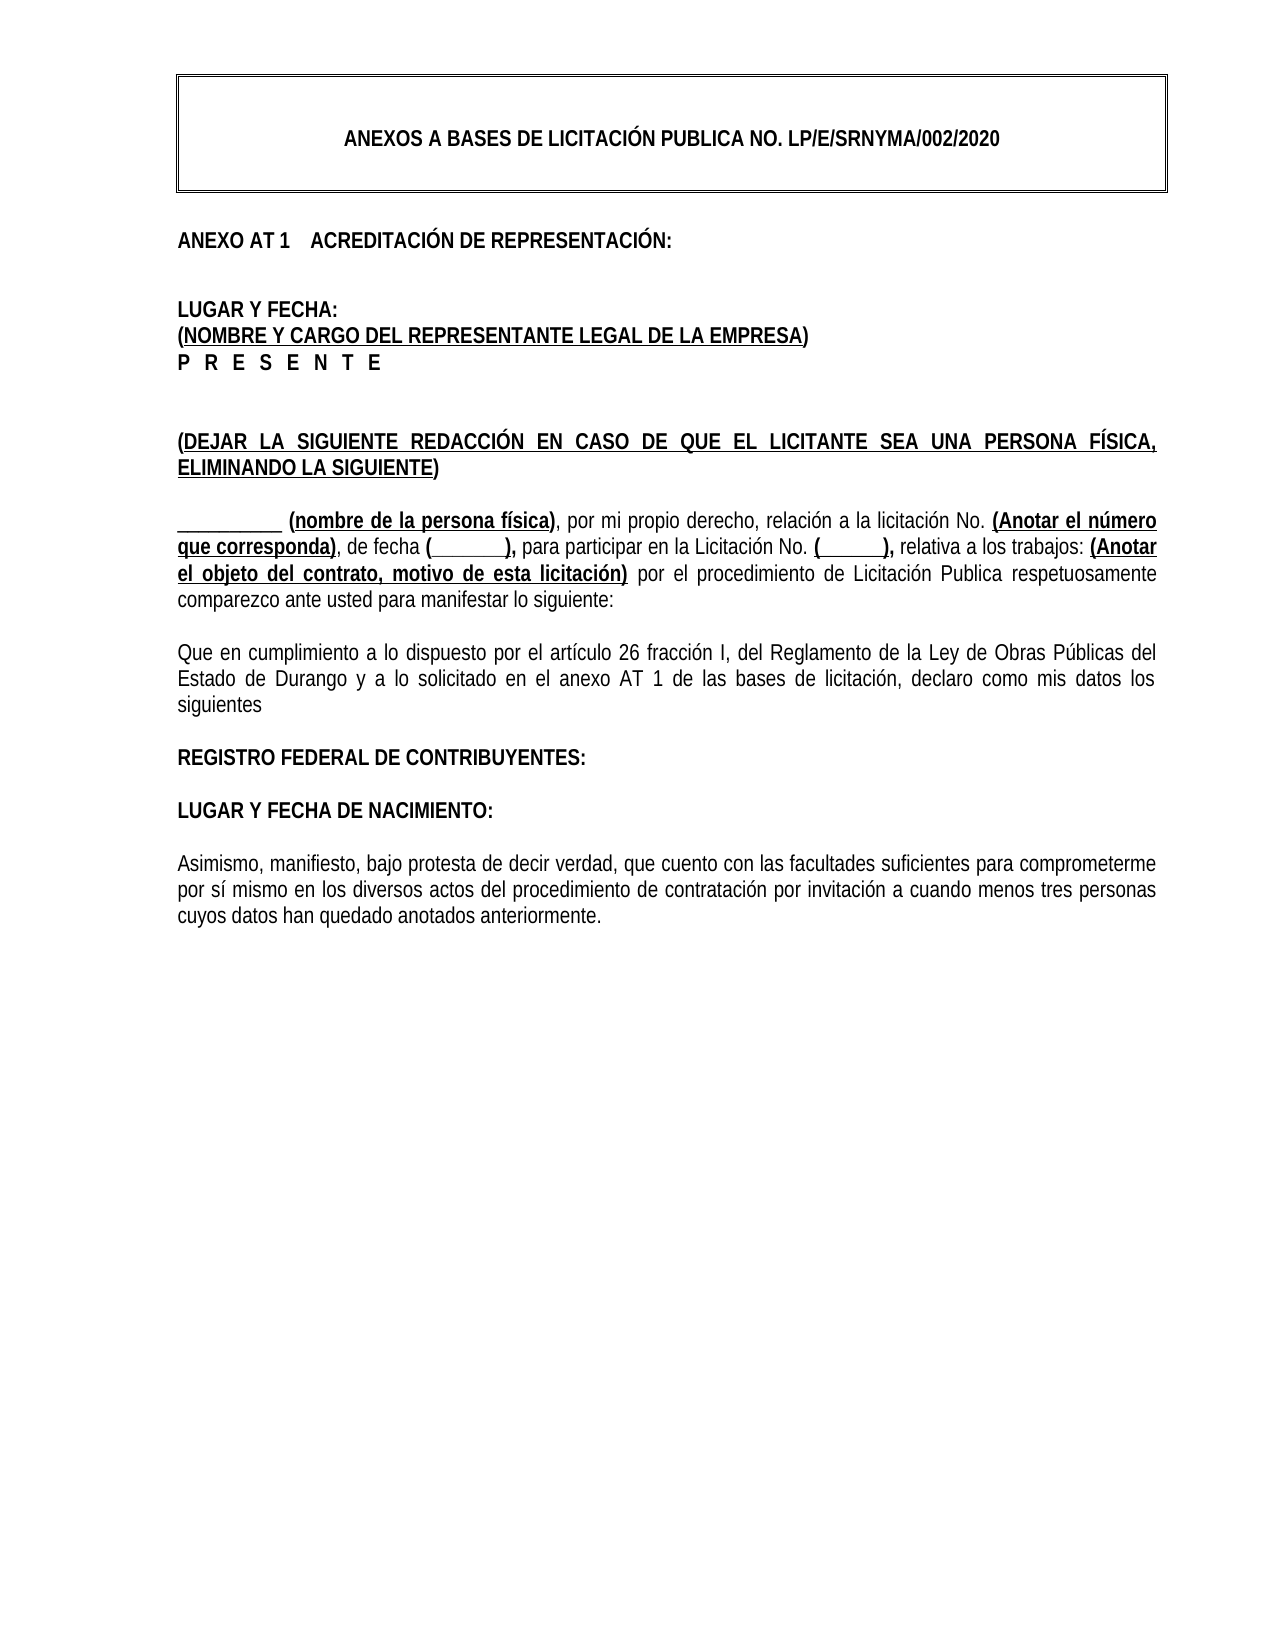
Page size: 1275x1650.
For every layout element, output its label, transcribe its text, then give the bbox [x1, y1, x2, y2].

text (DEJAR LA SIGUIENTE REDACCIÓN EN CASO DE QUE EL LICITANTE SEA UNA PERSONA FÍSICA, ELIMINANDO LA SIGUIENTE) [177, 428, 1157, 481]
text Asimismo, manifiesto, bajo protesta de decir verdad, que cuento con las facultades suficientes para comprometerme por sí mismo en los diversos actos del procedimiento de contratación por invitación a cuando menos tres personas cuyos datos han quedado anotados anteriormente. [177, 849, 1157, 929]
text __________ (nombre de la persona física), por mi propio derecho, relación a la licitación No. (Anotar el número que corresponda), de fecha (_______), para participar en la Licitación No. (______), relativa a los trabajos: (Anotar el objeto del contrato, motivo de esta licitación) por el procedimiento de Licitación Publica respetuosamente comparezco ante usted para manifestar lo siguiente: [177, 507, 1157, 612]
text REGISTRO FEDERAL DE CONTRIBUYENTES: [177, 744, 1157, 771]
text PRESENTE [177, 349, 1157, 375]
text (NOMBRE Y CARGO DEL REPRESENTANTE LEGAL DE LA EMPRESA) [177, 322, 1240, 349]
text LUGAR Y FECHA: [177, 296, 1157, 322]
text LUGAR Y FECHA DE NACIMIENTO: [177, 797, 1157, 823]
text Que en cumplimiento a lo dispuesto por el artículo 26 fracción I, del Reglamento de la Ley de Obras Públicas del Estado de Durango y a lo solicitado en el anexo AT 1 de las bases de licitación, declaro como mis datos los siguientes [177, 639, 1157, 718]
